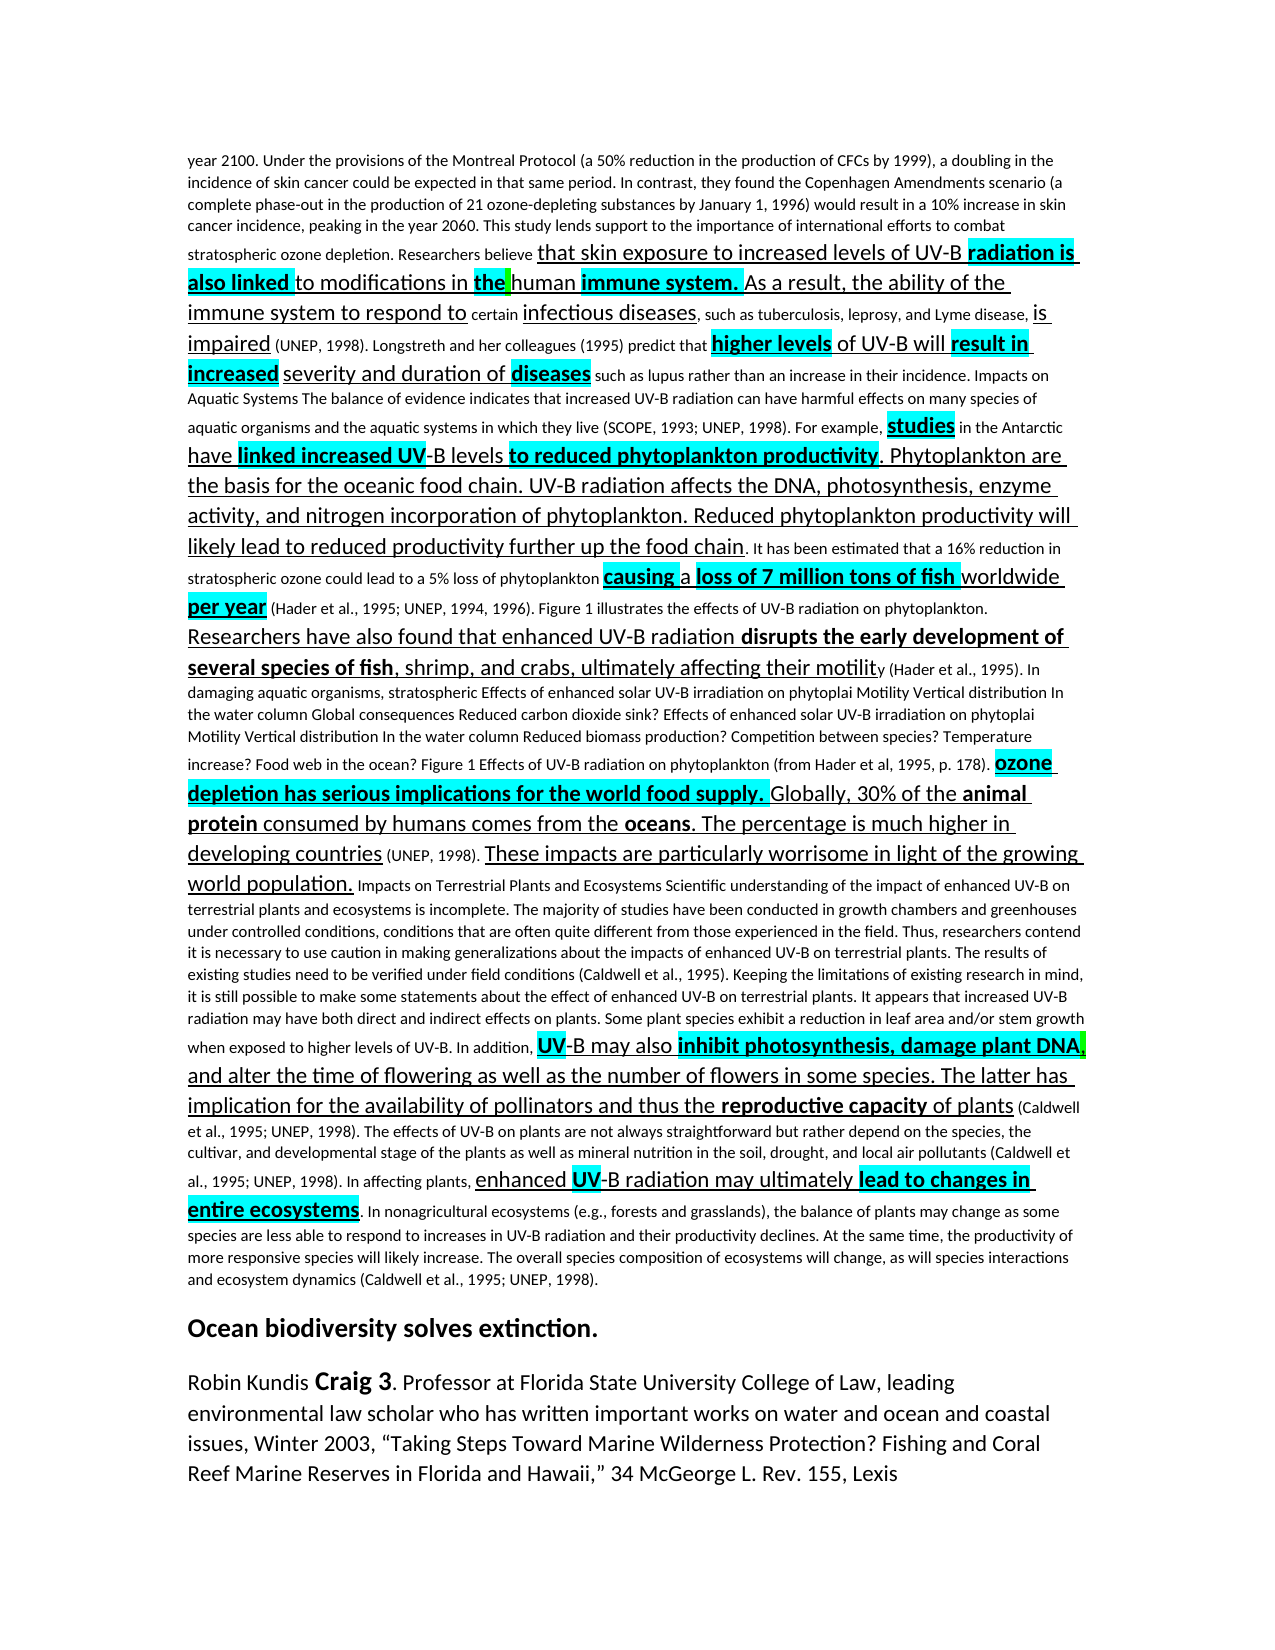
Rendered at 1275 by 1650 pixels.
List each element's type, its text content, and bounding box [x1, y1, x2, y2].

text Robin Kundis Craig 3. Professor at Florida State University College of Law, leading environmental law scholar who has written important works on water and ocean and coastal issues, Winter 2003, “Taking Steps Toward Marine Wilderness Protection? Fishing and Coral Reef Marine Reserves in Florida and Hawaii,” 34 McGeorge L. Rev. 155, Lexis [187, 1364, 1087, 1487]
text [187, 150, 1087, 1289]
text Ocean biodiversity solves extinction. [187, 1311, 1087, 1344]
